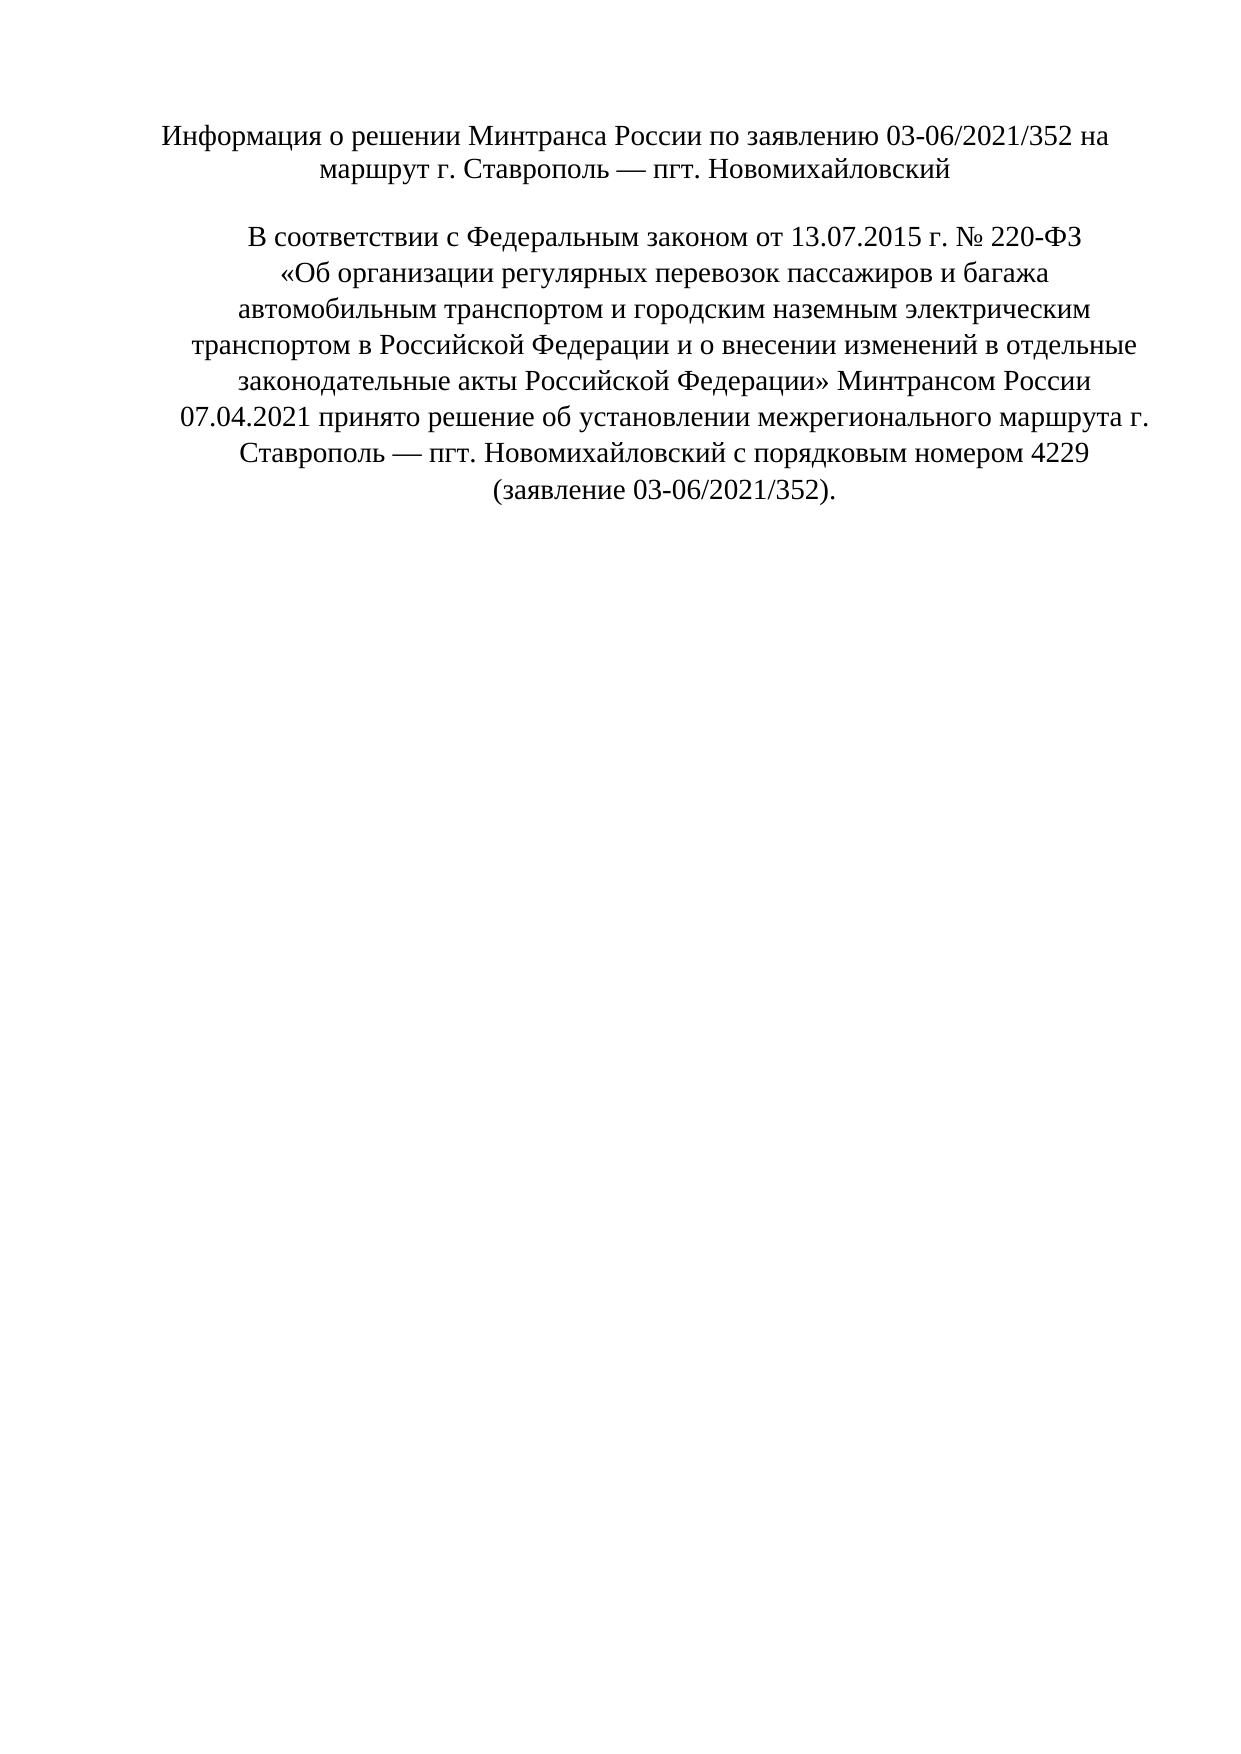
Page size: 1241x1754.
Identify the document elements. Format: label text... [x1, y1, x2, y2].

text Информация о решении Минтранса России по заявлению 03-06/2021/352 на маршрут г. Ставрополь — пгт. Новомихайловский [118, 118, 1152, 185]
text В соответствии с Федеральным законом от 13.07.2015 г. № 220-ФЗ «Об организации регулярных перевозок пассажиров и багажа автомобильным транспортом и городским наземным электрическим транспортом в Российской Федерации и о внесении изменений в отдельные законодательные акты Российской Федерации» Минтрансом России 07.04.2021 принято решение об установлении межрегионального маршрута г. Ставрополь — пгт. Новомихайловский с порядковым номером 4229 (заявление 03-06/2021/352). [177, 219, 1152, 505]
